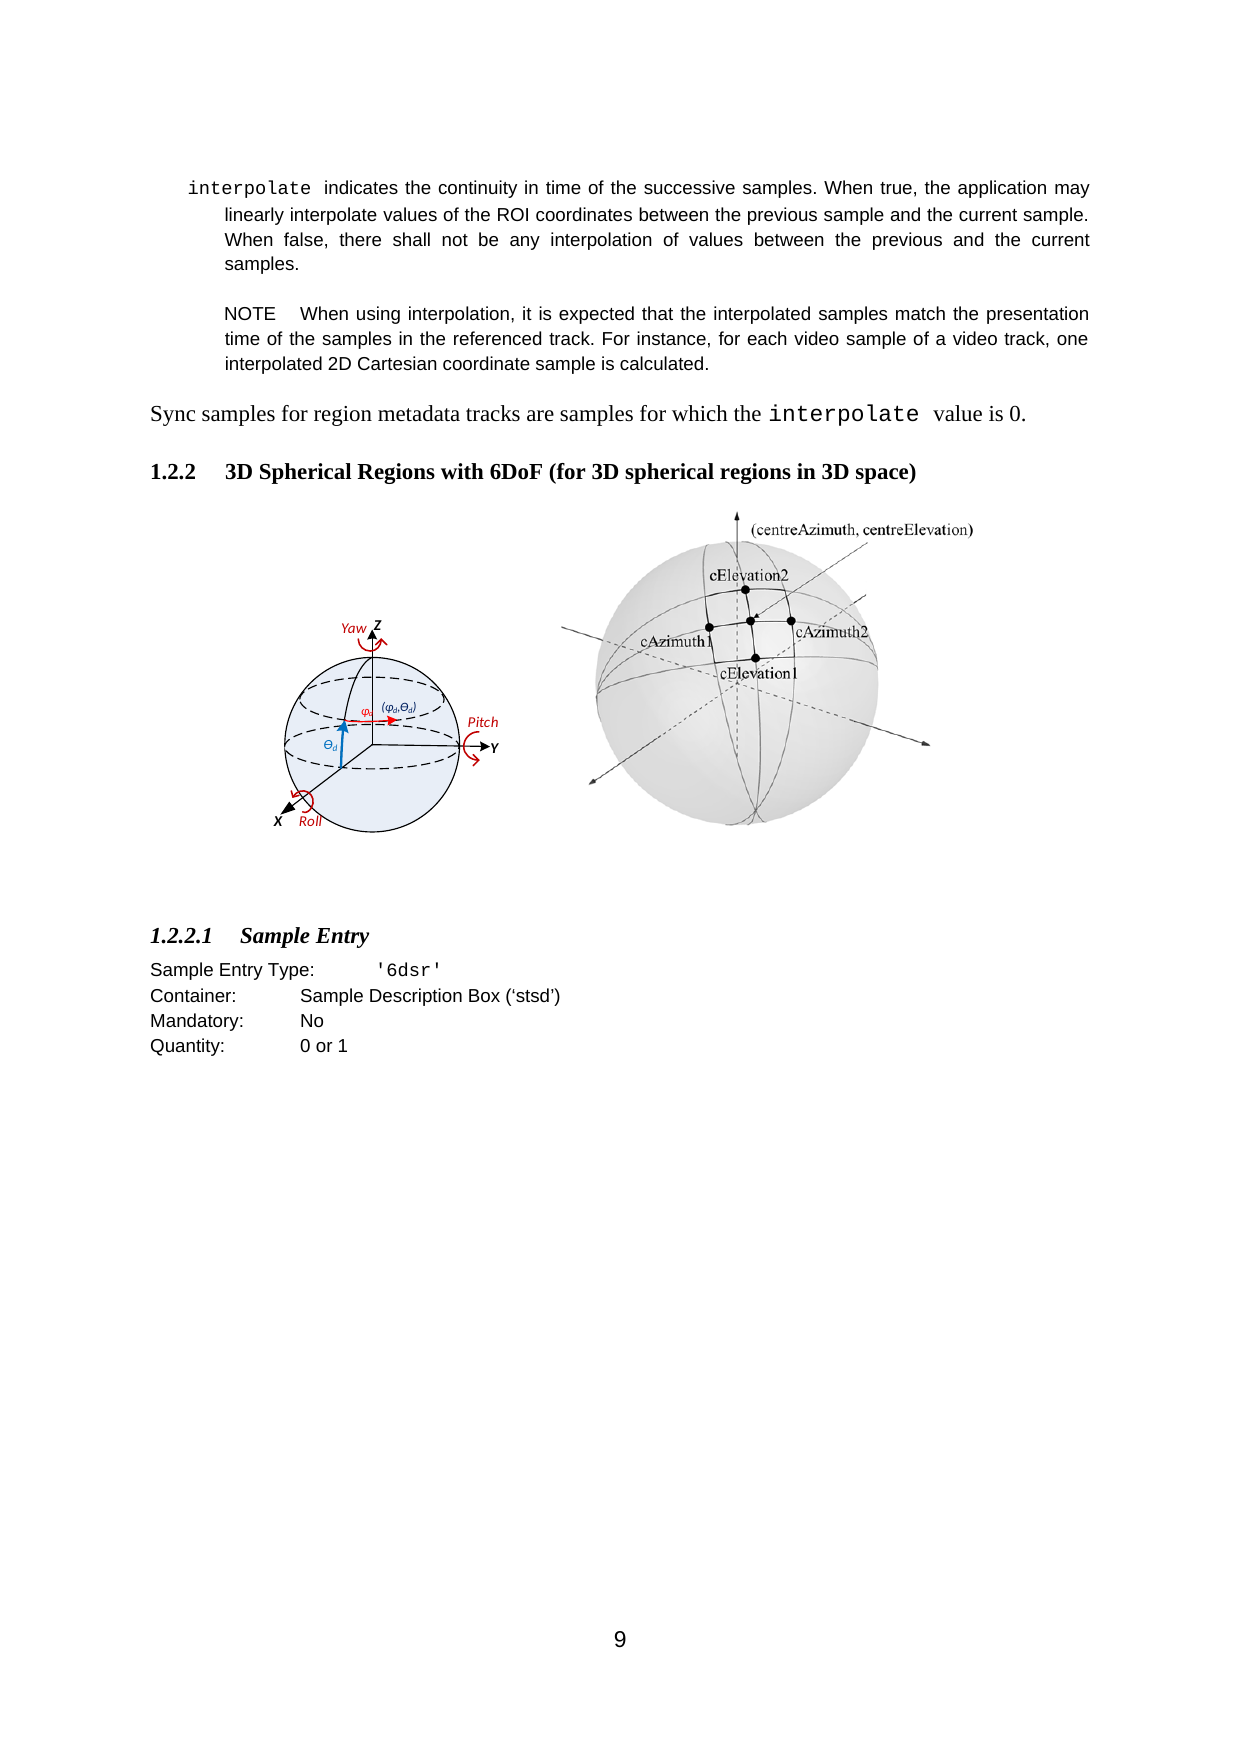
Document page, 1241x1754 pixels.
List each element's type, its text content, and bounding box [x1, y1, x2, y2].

list 3D Spherical Regions with 6DoF (for 3D spherical regions in 3D space) [150, 458, 1090, 484]
text NOTE When using interpolation, it is expected that the interpolated samples match the presentation time of the samples in the referenced track. For instance, for each video sample of a video track, one interpolated 2D Cartesian coordinate sample is calculated. [224, 303, 1090, 374]
text interpolate indicates the continuity in time of the successive samples. When true, the application may linearly interpolate values of the ROI coordinates between the previous sample and the current sample. When false, there shall not be any interpolation of values between the previous and the current samples. [187, 177, 1090, 275]
picture [546, 500, 990, 831]
text Sync samples for region metadata tracks are samples for which the interpolate value is 0. [150, 400, 1090, 428]
list Sample Entry [150, 922, 1090, 948]
text Sample Entry Type: '6dsr' Container: Sample Description Box (‘stsd’) Mandatory: No Quantity: 0 or 1 [150, 958, 1090, 1056]
